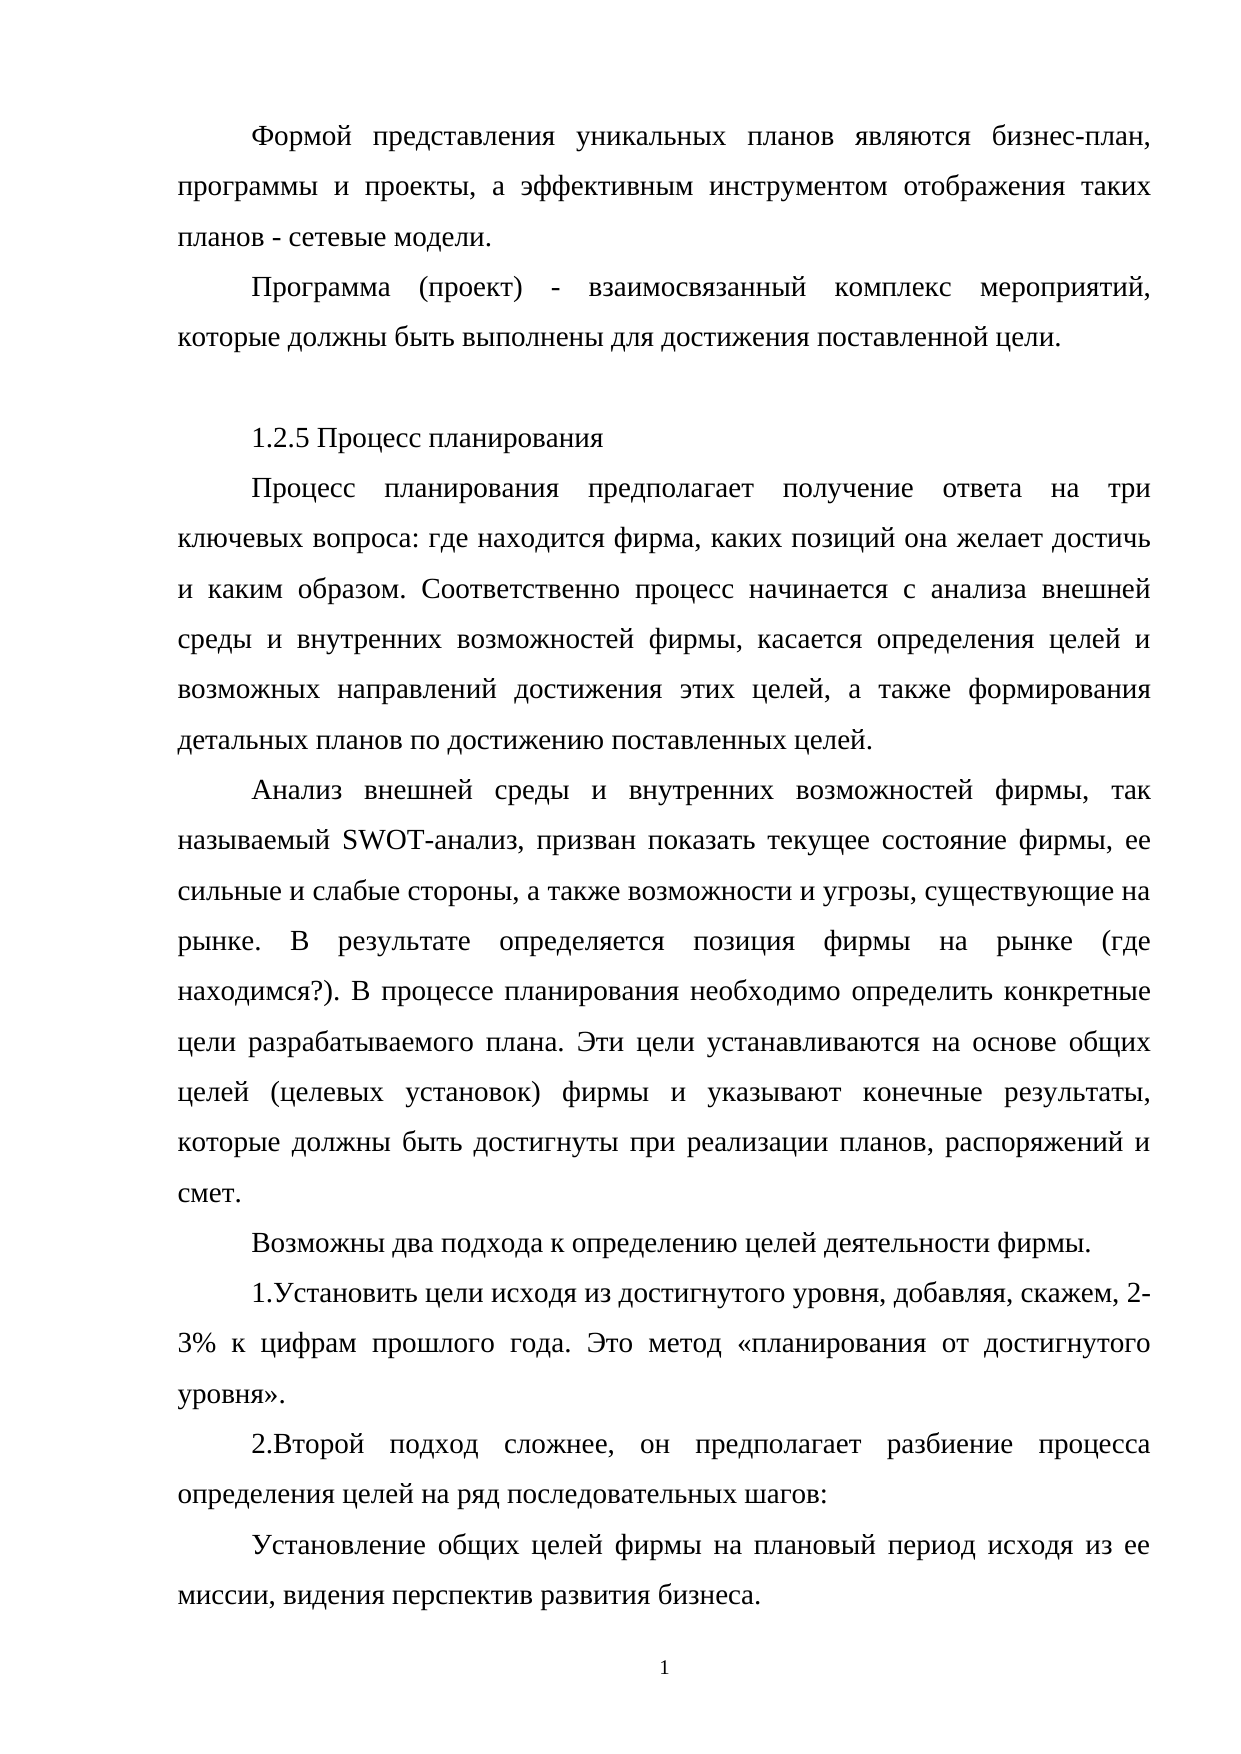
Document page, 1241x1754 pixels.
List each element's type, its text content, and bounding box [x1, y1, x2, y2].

text 2.Второй подход сложнее, он предполагает разбиение процесса определения целей на ряд последовательных шагов: [177, 1426, 1152, 1510]
text Программа (проект) - взаимосвязанный комплекс мероприятий, которые должны быть выполнены для достижения поставленной цели. [177, 269, 1152, 353]
text 1.Установить цели исходя из достигнутого уровня, добавляя, скажем, 2-3% к цифрам прошлого года. Это метод «планирования от достигнутого уровня». [177, 1275, 1152, 1409]
text Анализ внешней среды и внутренних возможностей фирмы, так называемый SWOT-анализ, призван показать текущее состояние фирмы, ее сильные и слабые стороны, а также возможности и угрозы, существующие на рынке. В результате определяется позиция фирмы на рынке (где находимся?). В процессе планирования необходимо определить конкретные цели разрабатываемого плана. Эти цели устанавливаются на основе общих целей (целевых установок) фирмы и указывают конечные результаты, которые должны быть достигнуты при реализации планов, распоряжений и смет. [177, 772, 1152, 1208]
text Процесс планирования предполагает получение ответа на три ключевых вопроса: где находится фирма, каких позиций она желает достичь и каким образом. Соответственно процесс начинается с анализа внешней среды и внутренних возможностей фирмы, касается определения целей и возможных направлений достижения этих целей, а также формирования детальных планов по достижению поставленных целей. [177, 470, 1152, 755]
text Возможны два подхода к определению целей деятельности фирмы. [177, 1225, 1152, 1258]
text 1.2.5 Процесс планирования [177, 420, 1152, 453]
text Установление общих целей фирмы на плановый период исходя из ее миссии, видения перспектив развития бизнеса. [177, 1527, 1152, 1611]
text Формой представления уникальных планов являются бизнес-план, программы и проекты, а эффективным инструментом отображения таких планов - сетевые модели. [177, 118, 1152, 252]
